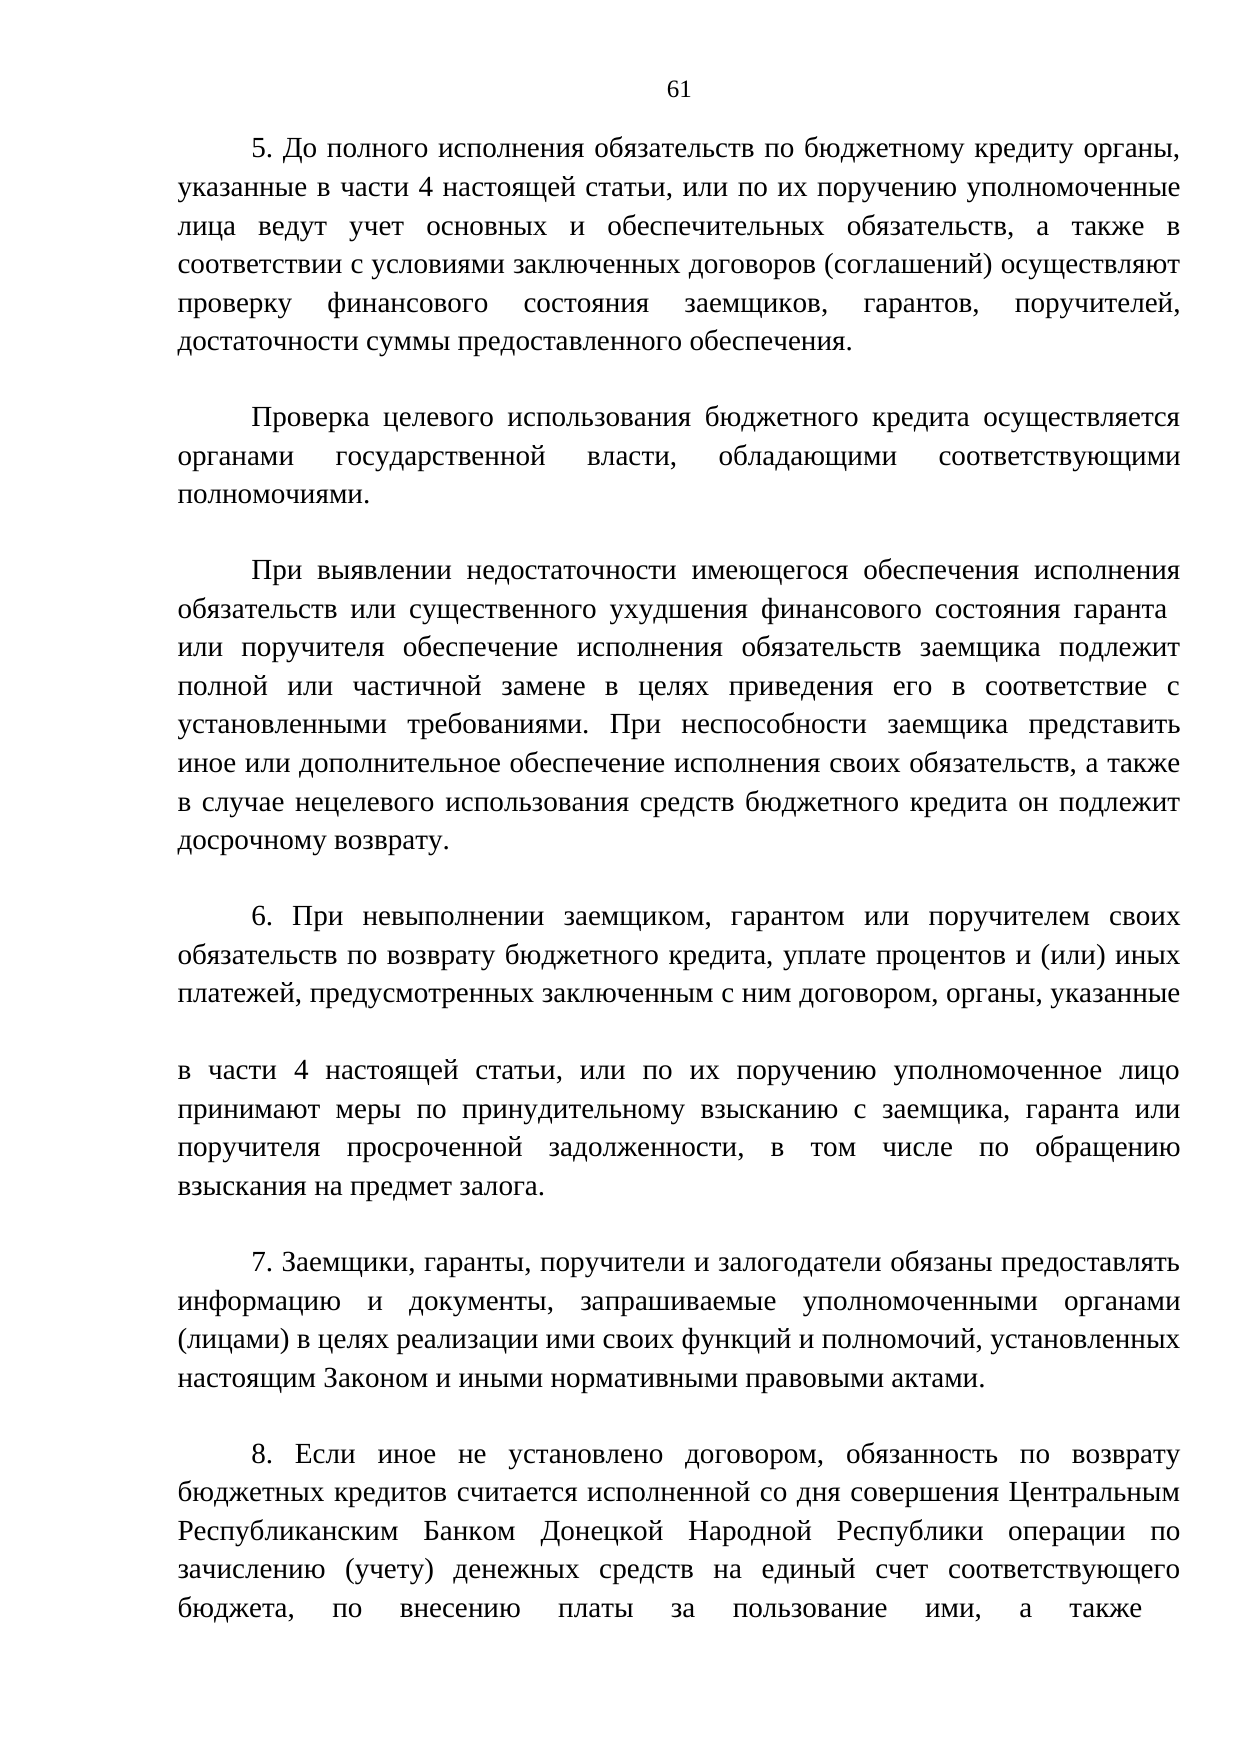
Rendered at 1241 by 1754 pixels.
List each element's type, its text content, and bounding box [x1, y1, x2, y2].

text 6. При невыполнении заемщиком, гарантом или поручителем своих обязательств по возврату бюджетного кредита, уплате процентов и (или) иных платежей, предусмотренных заключенным с ним договором, органы, указанные в части 4 настоящей статьи, или по их поручению уполномоченное лицо принимают меры по принудительному взысканию с заемщика, гаранта или поручителя просроченной задолженности, в том числе по обращению взыскания на предмет залога. [177, 898, 1181, 1202]
text 5. До полного исполнения обязательств по бюджетному кредиту органы, указанные в части 4 настоящей статьи, или по их поручению уполномоченные лица ведут учет основных и обеспечительных обязательств, а также в соответствии с условиями заключенных договоров (соглашений) осуществляют проверку финансового состояния заемщиков, гарантов, поручителей, достаточности суммы предоставленного обеспечения. [177, 131, 1181, 357]
text При выявлении недостаточности имеющегося обеспечения исполнения обязательств или существенного ухудшения финансового состояния гаранта или поручителя обеспечение исполнения обязательств заемщика подлежит полной или частичной замене в целях приведения его в соответствие с установленными требованиями. При неспособности заемщика представить иное или дополнительное обеспечение исполнения своих обязательств, а также в случае нецелевого использования средств бюджетного кредита он подлежит досрочному возврату. [177, 552, 1181, 856]
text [177, 1436, 1181, 1623]
text 7. Заемщики, гаранты, поручители и залогодатели обязаны предоставлять информацию и документы, запрашиваемые уполномоченными органами (лицами) в целях реализации ими своих функций и полномочий, установленных настоящим Законом и иными нормативными правовыми актами. [177, 1244, 1181, 1393]
text Проверка целевого использования бюджетного кредита осуществляется органами государственной власти, обладающими соответствующими полномочиями. [177, 399, 1181, 510]
